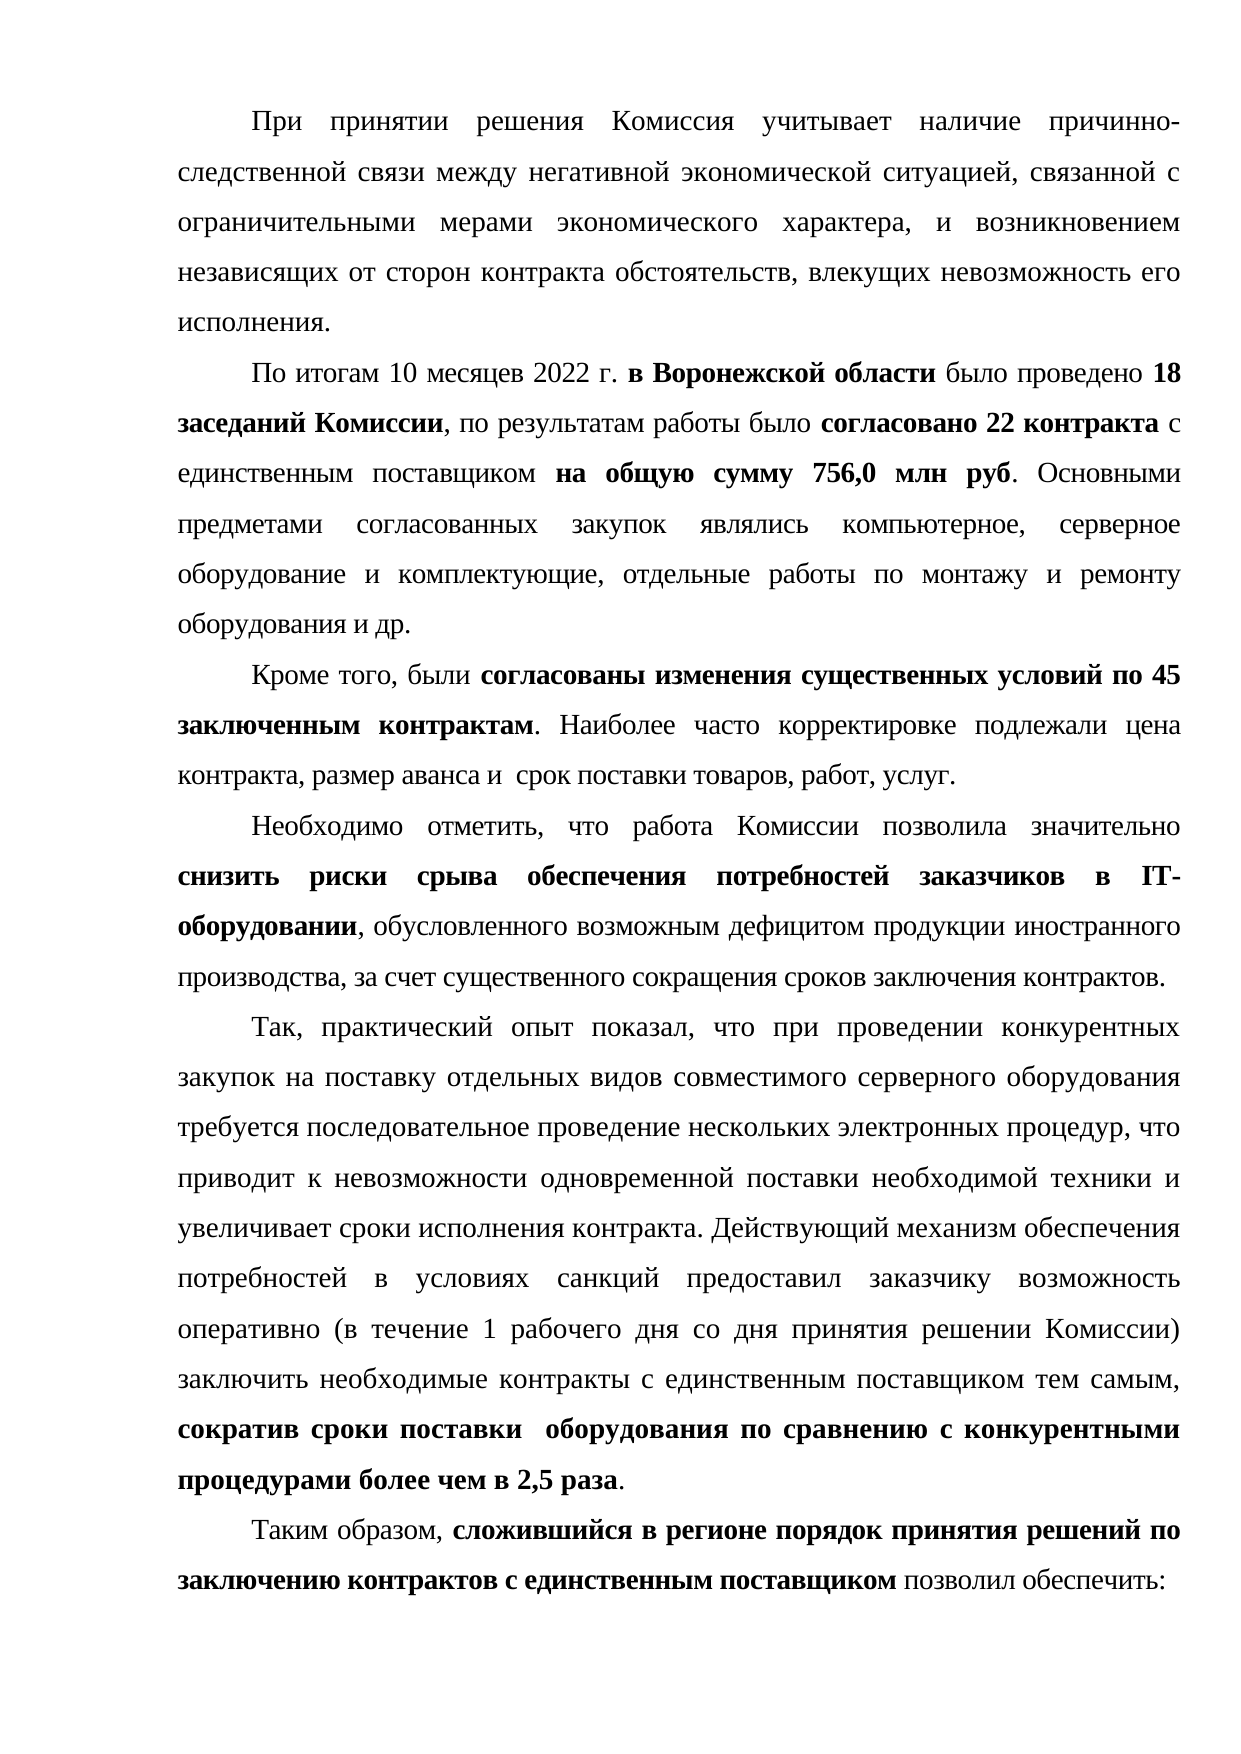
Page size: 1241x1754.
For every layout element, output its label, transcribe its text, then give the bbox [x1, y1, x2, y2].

text Кроме того, были согласованы изменения существенных условий по 45 заключенным контрактам. Наиболее часто корректировке подлежали цена контракта, размер аванса и срок поставки товаров, работ, услуг. [177, 657, 1181, 791]
text Таким образом, сложившийся в регионе порядок принятия решений по заключению контрактов с единственным поставщиком позволил обеспечить: [177, 1512, 1181, 1596]
text Необходимо отметить, что работа Комиссии позволила значительно снизить риски срыва обеспечения потребностей заказчиков в IT-оборудовании, обусловленного возможным дефицитом продукции иностранного производства, за счет существенного сокращения сроков заключения контрактов. [177, 808, 1181, 992]
text Так, практический опыт показал, что при проведении конкурентных закупок на поставку отдельных видов совместимого серверного оборудования требуется последовательное проведение нескольких электронных процедур, что приводит к невозможности одновременной поставки необходимой техники и увеличивает сроки исполнения контракта. Действующий механизм обеспечения потребностей в условиях санкций предоставил заказчику возможность оперативно (в течение 1 рабочего дня со дня принятия решении Комиссии) заключить необходимые контракты с единственным поставщиком тем самым, сократив сроки поставки оборудования по сравнению с конкурентными процедурами более чем в 2,5 раза. [177, 1009, 1181, 1495]
text При принятии решения Комиссия учитывает наличие причинно-следственной связи между негативной экономической ситуацией, связанной с ограничительными мерами экономического характера, и возникновением независящих от сторон контракта обстоятельств, влекущих невозможность его исполнения. [177, 103, 1181, 338]
text По итогам 10 месяцев 2022 г. в Воронежской области было проведено 18 заседаний Комиссии, по результатам работы было согласовано 22 контракта с единственным поставщиком на общую сумму 756,0 млн руб. Основными предметами согласованных закупок являлись компьютерное, серверное оборудование и комплектующие, отдельные работы по монтажу и ремонту оборудования и др. [177, 355, 1181, 640]
